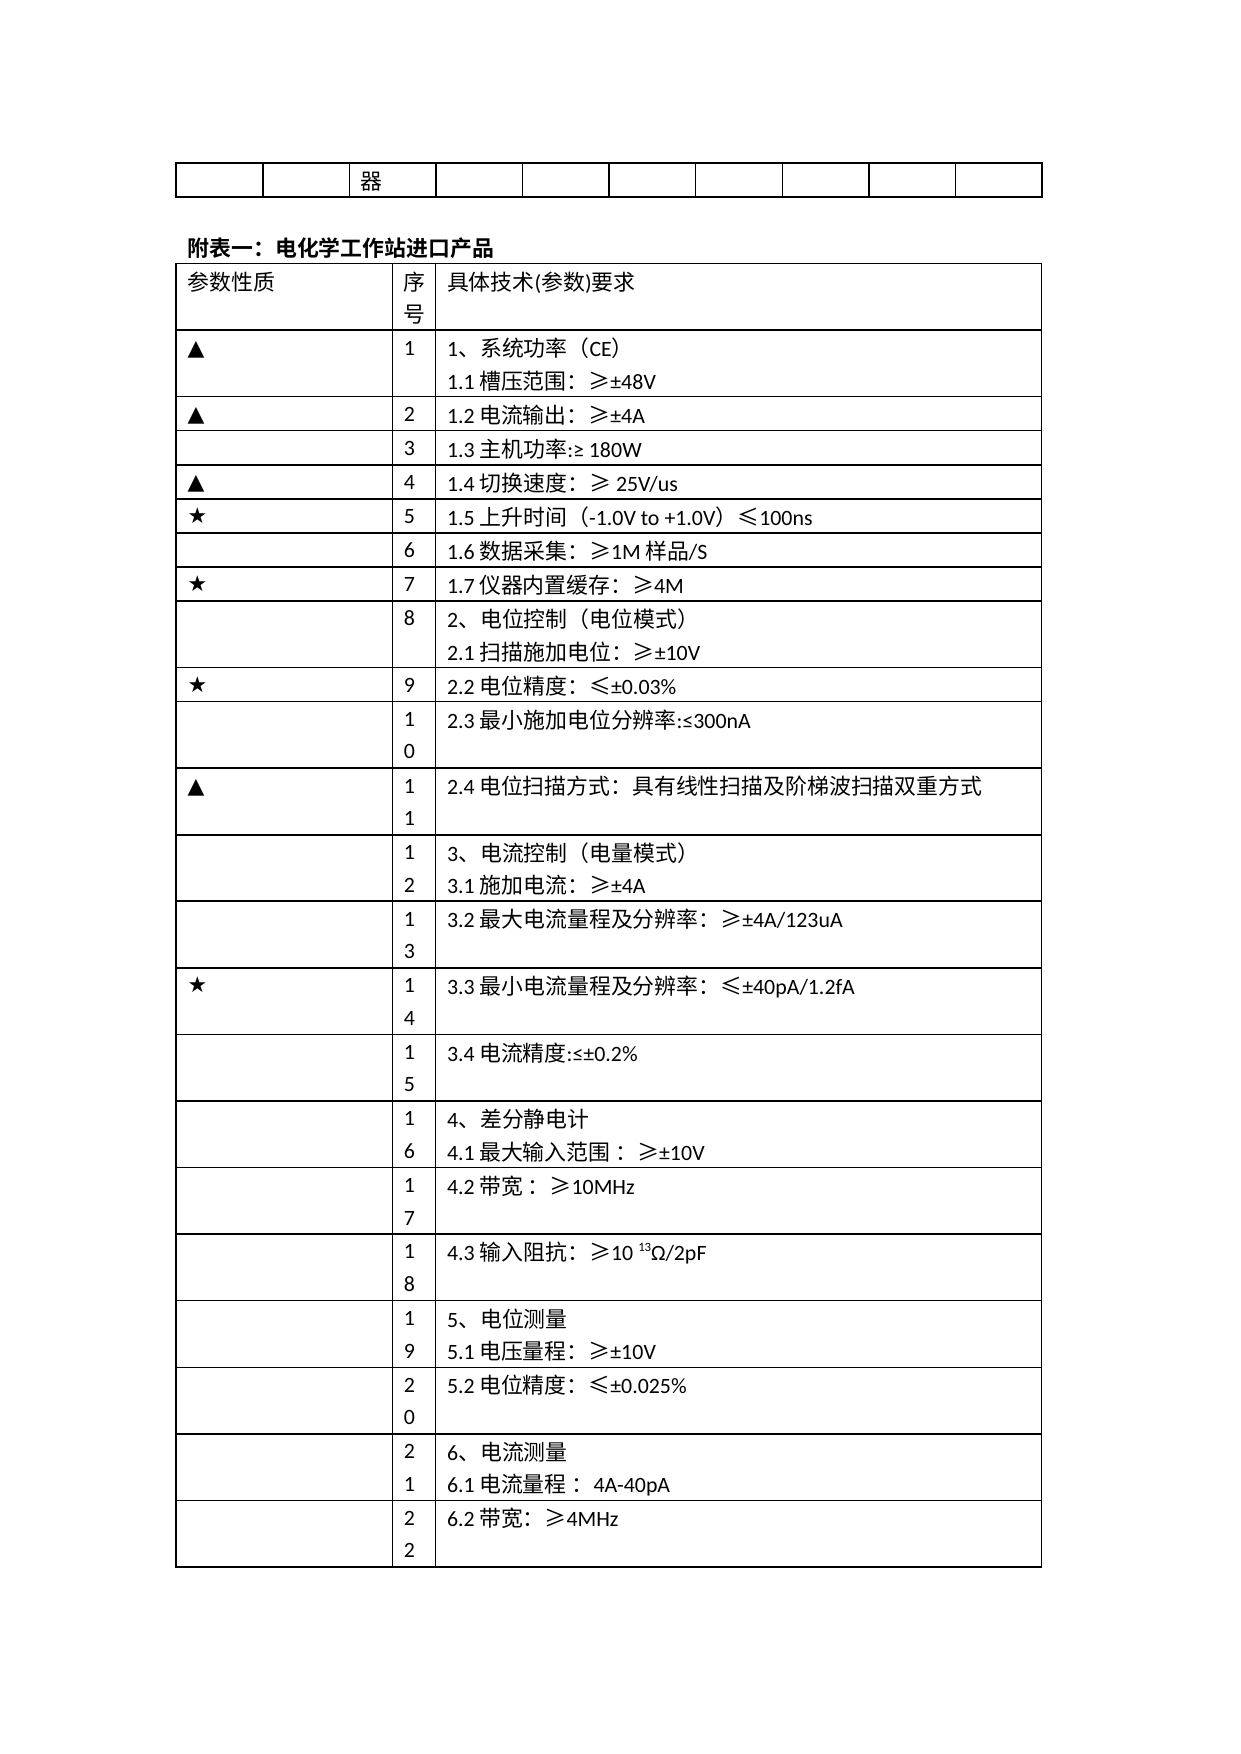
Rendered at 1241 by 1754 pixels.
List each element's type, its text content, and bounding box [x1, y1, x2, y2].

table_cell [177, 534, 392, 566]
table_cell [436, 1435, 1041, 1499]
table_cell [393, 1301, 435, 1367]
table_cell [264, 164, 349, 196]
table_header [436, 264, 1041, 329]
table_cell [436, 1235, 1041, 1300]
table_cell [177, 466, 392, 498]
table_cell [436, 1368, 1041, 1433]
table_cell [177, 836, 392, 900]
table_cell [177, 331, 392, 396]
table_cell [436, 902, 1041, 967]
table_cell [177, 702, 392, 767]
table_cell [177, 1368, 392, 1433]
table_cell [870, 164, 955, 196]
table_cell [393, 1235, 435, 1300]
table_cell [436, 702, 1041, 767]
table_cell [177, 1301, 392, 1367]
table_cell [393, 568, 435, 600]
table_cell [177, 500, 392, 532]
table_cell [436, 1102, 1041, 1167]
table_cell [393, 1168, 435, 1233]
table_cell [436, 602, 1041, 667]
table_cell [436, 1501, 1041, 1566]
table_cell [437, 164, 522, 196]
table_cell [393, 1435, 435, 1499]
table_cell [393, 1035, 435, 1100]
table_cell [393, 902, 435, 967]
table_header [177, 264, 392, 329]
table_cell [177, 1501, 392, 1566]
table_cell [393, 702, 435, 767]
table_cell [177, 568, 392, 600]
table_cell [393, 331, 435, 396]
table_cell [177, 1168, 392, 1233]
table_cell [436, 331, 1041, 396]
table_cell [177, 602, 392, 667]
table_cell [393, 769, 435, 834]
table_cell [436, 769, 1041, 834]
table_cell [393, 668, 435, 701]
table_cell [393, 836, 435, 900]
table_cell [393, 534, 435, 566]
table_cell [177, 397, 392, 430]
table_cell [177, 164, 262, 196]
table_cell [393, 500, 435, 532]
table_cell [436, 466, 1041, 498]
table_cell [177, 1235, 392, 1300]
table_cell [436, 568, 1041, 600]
text 附表一：电化学工作站进口产品 [187, 230, 1053, 263]
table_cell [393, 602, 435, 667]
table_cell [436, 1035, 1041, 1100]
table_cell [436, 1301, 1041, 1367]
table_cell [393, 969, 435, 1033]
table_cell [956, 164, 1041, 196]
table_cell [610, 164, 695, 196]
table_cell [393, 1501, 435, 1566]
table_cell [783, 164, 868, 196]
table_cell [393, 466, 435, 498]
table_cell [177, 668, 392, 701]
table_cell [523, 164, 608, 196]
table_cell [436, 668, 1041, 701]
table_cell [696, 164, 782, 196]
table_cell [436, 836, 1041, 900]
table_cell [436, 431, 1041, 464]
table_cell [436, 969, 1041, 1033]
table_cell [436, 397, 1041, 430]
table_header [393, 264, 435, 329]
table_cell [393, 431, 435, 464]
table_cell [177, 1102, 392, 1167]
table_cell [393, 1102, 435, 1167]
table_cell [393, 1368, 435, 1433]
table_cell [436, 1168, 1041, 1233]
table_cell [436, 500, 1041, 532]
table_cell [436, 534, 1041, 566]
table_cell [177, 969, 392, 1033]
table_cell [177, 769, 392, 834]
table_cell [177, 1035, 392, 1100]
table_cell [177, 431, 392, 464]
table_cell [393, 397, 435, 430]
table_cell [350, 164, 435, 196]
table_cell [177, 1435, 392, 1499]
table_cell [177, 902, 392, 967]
